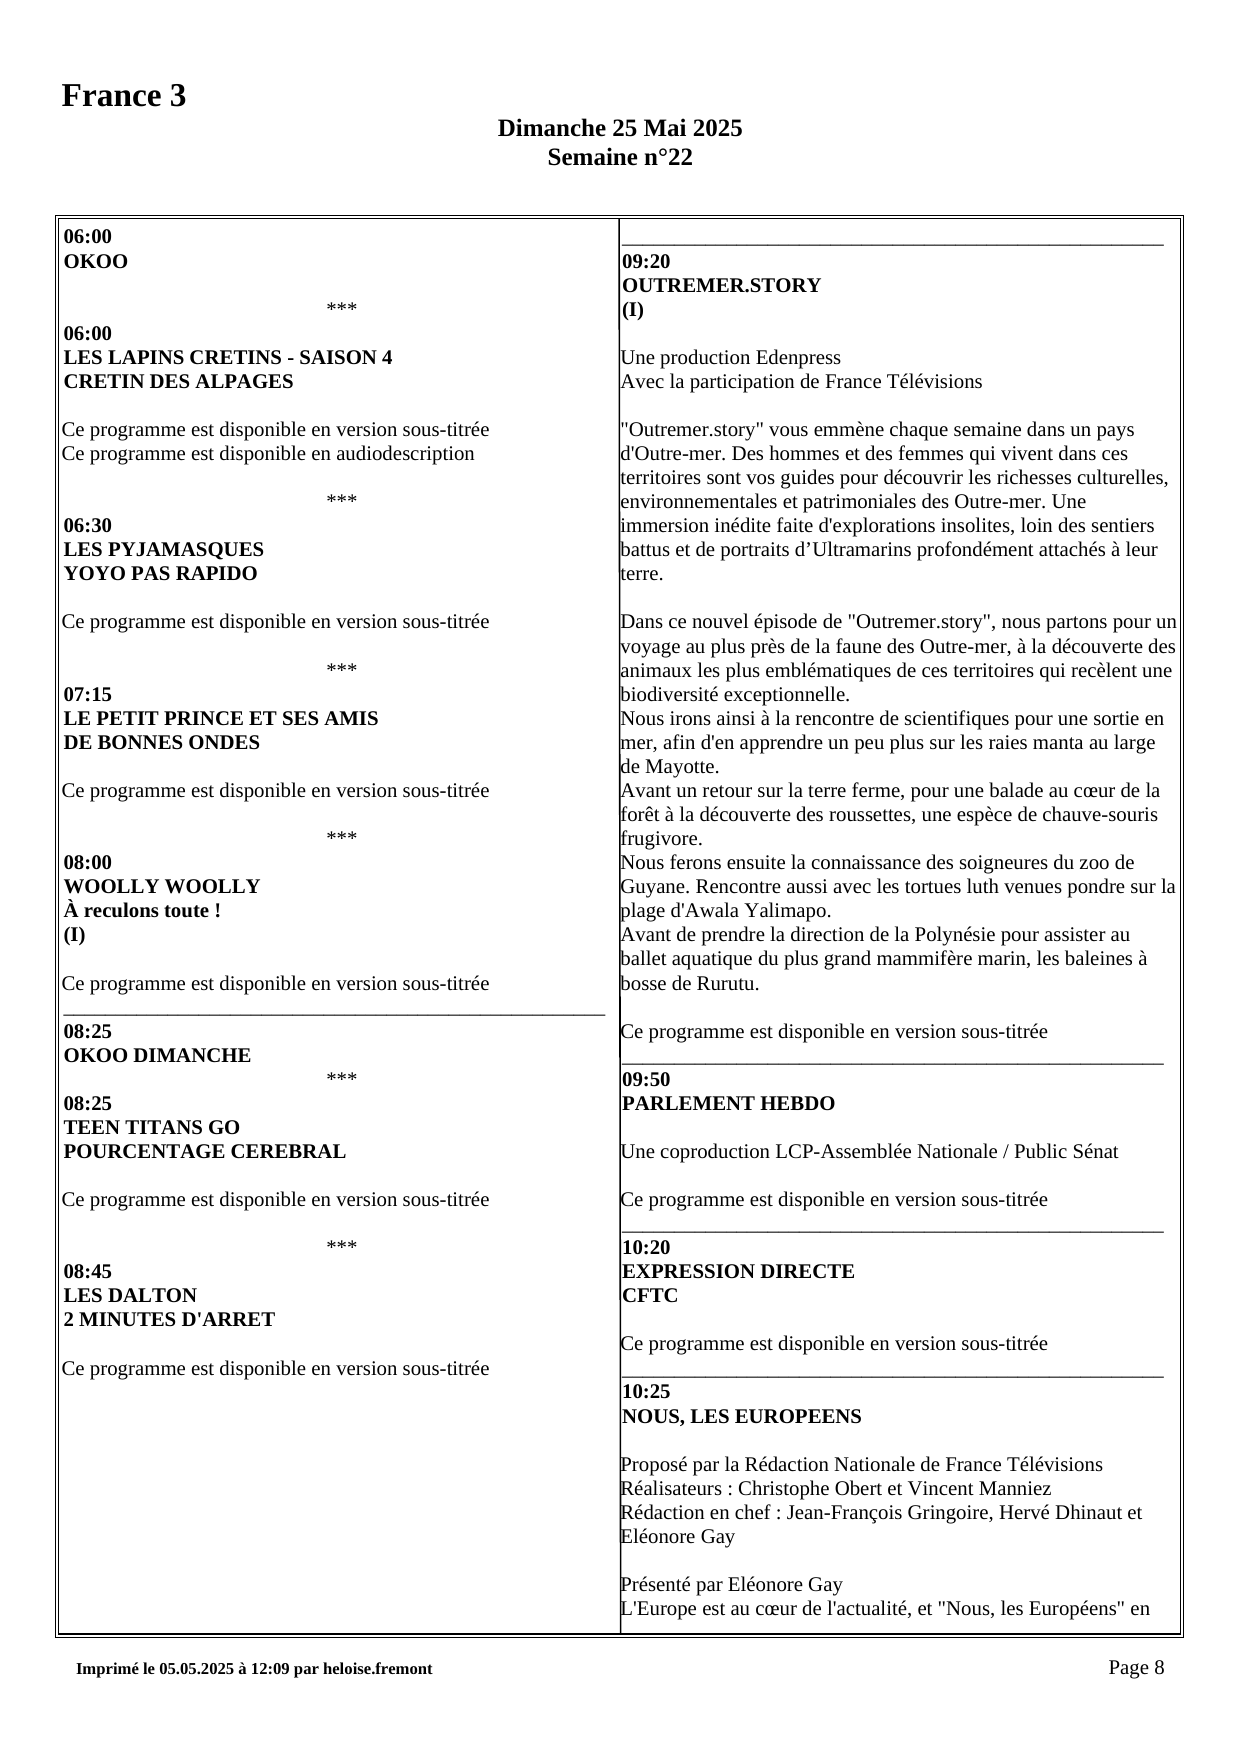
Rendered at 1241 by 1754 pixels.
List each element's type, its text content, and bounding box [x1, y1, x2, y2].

text CFTC [622, 1283, 1179, 1307]
text 10:25 [622, 1379, 1179, 1403]
text TEEN TITANS GO [63, 1115, 620, 1139]
text Ce programme est disponible en version sous-titrée [61, 1355, 620, 1379]
text Ce programme est disponible en version sous-titrée [61, 1187, 620, 1211]
text CRETIN DES ALPAGES [63, 369, 620, 393]
text (I) [622, 297, 1179, 321]
text 09:50 [622, 1067, 1179, 1091]
text LES DALTON [63, 1283, 620, 1307]
text 06:00 [63, 224, 620, 248]
text ____________________________________________________ [63, 994, 620, 1018]
text OUTREMER.STORY [622, 273, 1179, 297]
text 10:20 [622, 1235, 1179, 1259]
text DE BONNES ONDES [63, 730, 620, 754]
text Ce programme est disponible en version sous-titrée [620, 1018, 1179, 1043]
text LES LAPINS CRETINS - SAISON 4 [63, 345, 620, 369]
text POURCENTAGE CEREBRAL [63, 1139, 620, 1163]
text 07:15 [63, 682, 620, 706]
text 06:30 [63, 513, 620, 537]
text Ce programme est disponible en version sous-titrée [61, 970, 620, 994]
text Ce programme est disponible en version sous-titrée [61, 609, 620, 633]
text OKOO DIMANCHE [63, 1043, 620, 1067]
text LE PETIT PRINCE ET SES AMIS [63, 706, 620, 730]
text Une coproduction LCP-Assemblée Nationale / Public Sénat [620, 1115, 1179, 1163]
text EXPRESSION DIRECTE [622, 1259, 1179, 1283]
text ____________________________________________________ [622, 224, 1179, 248]
text 09:20 [622, 248, 1179, 273]
text Ce programme est disponible en version sous-titrée [61, 417, 620, 441]
text *** [63, 297, 620, 321]
text Ce programme est disponible en audiodescription [61, 441, 620, 465]
text Ce programme est disponible en version sous-titrée [61, 778, 620, 802]
text *** [63, 1235, 620, 1259]
text 06:00 [63, 321, 620, 345]
text *** [63, 658, 620, 682]
text *** [63, 826, 620, 850]
text 08:25 [63, 1018, 620, 1043]
text *** [63, 1067, 620, 1091]
text Une production Edenpress Avec la participation de France Télévisions "Outremer.story" vous emmène chaque semaine dans un pays d'Outre-mer. Des hommes et des femmes qui vivent dans ces territoires sont vos guides pour découvrir les richesses culturelles, environnementales et patrimoniales des Outre-mer. Une immersion inédite faite d'explorations insolites, loin des sentiers battus et de portraits d’Ultramarins profondément attachés à leur terre. Dans ce nouvel épisode de "Outremer.story", nous partons pour un voyage au plus près de la faune des Outre-mer, à la découverte des animaux les plus emblématiques de ces territoires qui recèlent une biodiversité exceptionnelle. Nous irons ainsi à la rencontre de scientifiques pour une sortie en mer, afin d'en apprendre un peu plus sur les raies manta au large de Mayotte. Avant un retour sur la terre ferme, pour une balade au cœur de la forêt à la découverte des roussettes, une espèce de chauve-souris frugivore. Nous ferons ensuite la connaissance des soigneures du zoo de Guyane. Rencontre aussi avec les tortues luth venues pondre sur la plage d'Awala Yalimapo. Avant de prendre la direction de la Polynésie pour assister au ballet aquatique du plus grand mammifère marin, les baleines à bosse de Rurutu. [620, 321, 1179, 994]
text 2 MINUTES D'ARRET [63, 1307, 620, 1331]
text Ce programme est disponible en version sous-titrée [620, 1331, 1179, 1355]
text NOUS, LES EUROPEENS [622, 1403, 1179, 1428]
text (I) [63, 922, 620, 946]
text OKOO [63, 248, 620, 273]
text LES PYJAMASQUES [63, 537, 620, 561]
text ____________________________________________________ [622, 1043, 1179, 1067]
text YOYO PAS RAPIDO [63, 561, 620, 585]
text WOOLLY WOOLLY [63, 874, 620, 898]
text 08:45 [63, 1259, 620, 1283]
text *** [63, 489, 620, 513]
text PARLEMENT HEBDO [622, 1091, 1179, 1115]
text ____________________________________________________ [622, 1355, 1179, 1379]
text ____________________________________________________ [622, 1211, 1179, 1235]
text 08:25 [63, 1091, 620, 1115]
text À reculons toute ! [63, 898, 620, 922]
text Ce programme est disponible en version sous-titrée [620, 1187, 1179, 1211]
text 08:00 [63, 850, 620, 874]
